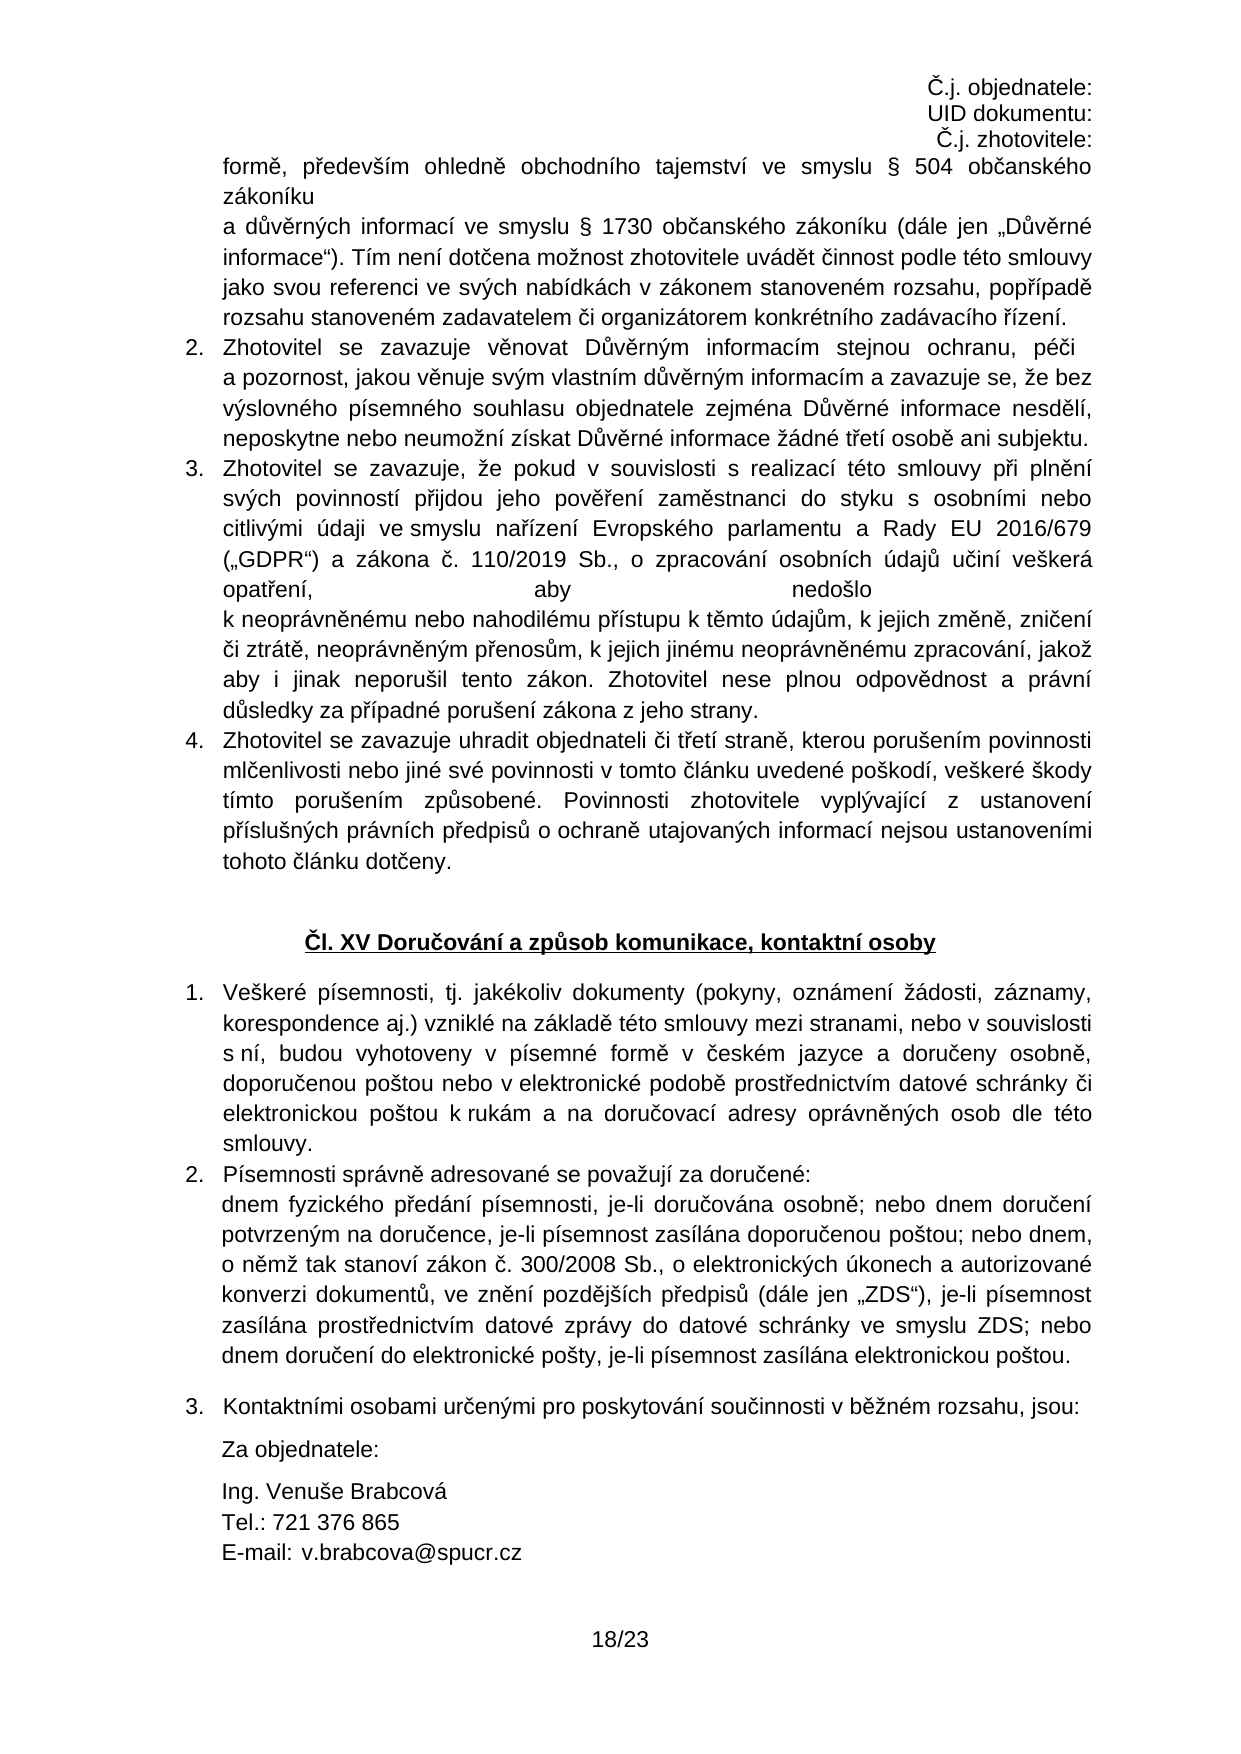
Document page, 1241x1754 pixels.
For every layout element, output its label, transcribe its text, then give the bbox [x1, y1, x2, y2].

list Zhotovitel se zavazuje, že pokud v souvislosti s realizací této smlouvy při plnění svých povinností přijdou jeho pověření zaměstnanci do styku s osobními nebo citlivými údaji ve smyslu nařízení Evropského parlamentu a Rady EU 2016/679 („GDPR“) a zákona č. 110/2019 Sb., o zpracování osobních údajů učiní veškerá opatření, aby nedošlo k neoprávněnému nebo nahodilému přístupu k těmto údajům, k jejich změně, zničení či ztrátě, neoprávněným přenosům, k jejich jinému neoprávněnému zpracování, jakož aby i jinak neporušil tento zákon. Zhotovitel nese plnou odpovědnost a právní důsledky za případné porušení zákona z jeho strany. [185, 455, 1093, 723]
list Veškeré písemnosti, tj. jakékoliv dokumenty (pokyny, oznámení žádosti, záznamy, korespondence aj.) vzniklé na základě této smlouvy mezi stranami, nebo v souvislosti s ní, budou vyhotoveny v písemné formě v českém jazyce a doručeny osobně, doporučenou poštou nebo v elektronické podobě prostřednictvím datové schránky či elektronickou poštou k rukám a na doručovací adresy oprávněných osob dle této smlouvy. [185, 979, 1093, 1157]
text dnem fyzického předání písemnosti, je-li doručována osobně; nebo dnem doručení potvrzeným na doručence, je-li písemnost zasílána doporučenou poštou; nebo dnem, o němž tak stanoví zákon č. 300/2008 Sb., o elektronických úkonech a autorizované konverzi dokumentů, ve znění pozdějších předpisů (dále jen „ZDS“), je-li písemnost zasílána prostřednictvím datové zprávy do datové schránky ve smyslu ZDS; nebo dnem doručení do elektronické pošty, je-li písemnost zasílána elektronickou poštou. [221, 1191, 1093, 1368]
list Písemnosti správně adresované se považují za doručené: [185, 1161, 1093, 1187]
text Ing. Venuše Brabcová [148, 1478, 1093, 1504]
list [185, 153, 1093, 330]
list Kontaktními osobami určenými pro poskytování součinnosti v běžném rozsahu, jsou: [185, 1393, 1093, 1419]
text Za objednatele: [185, 1436, 1093, 1462]
text Tel.: 721 376 865 [192, 1508, 1093, 1535]
list Zhotovitel se zavazuje věnovat Důvěrným informacím stejnou ochranu, péči a pozornost, jakou věnuje svým vlastním důvěrným informacím a zavazuje se, že bez výslovného písemného souhlasu objednatele zejména Důvěrné informace nesdělí, neposkytne nebo neumožní získat Důvěrné informace žádné třetí osobě ani subjektu. [185, 334, 1093, 451]
list Zhotovitel se zavazuje uhradit objednateli či třetí straně, kterou porušením povinnosti mlčenlivosti nebo jiné své povinnosti v tomto článku uvedené poškodí, veškeré škody tímto porušením způsobené. Povinnosti zhotovitele vyplývající z ustanovení příslušných právních předpisů o ochraně utajovaných informací nejsou ustanoveními tohoto článku dotčeny. [185, 727, 1093, 874]
text Čl. XV Doručování a způsob komunikace, kontaktní osoby [148, 929, 1093, 955]
text E-mail: v.brabcova@spucr.cz [192, 1539, 1093, 1565]
